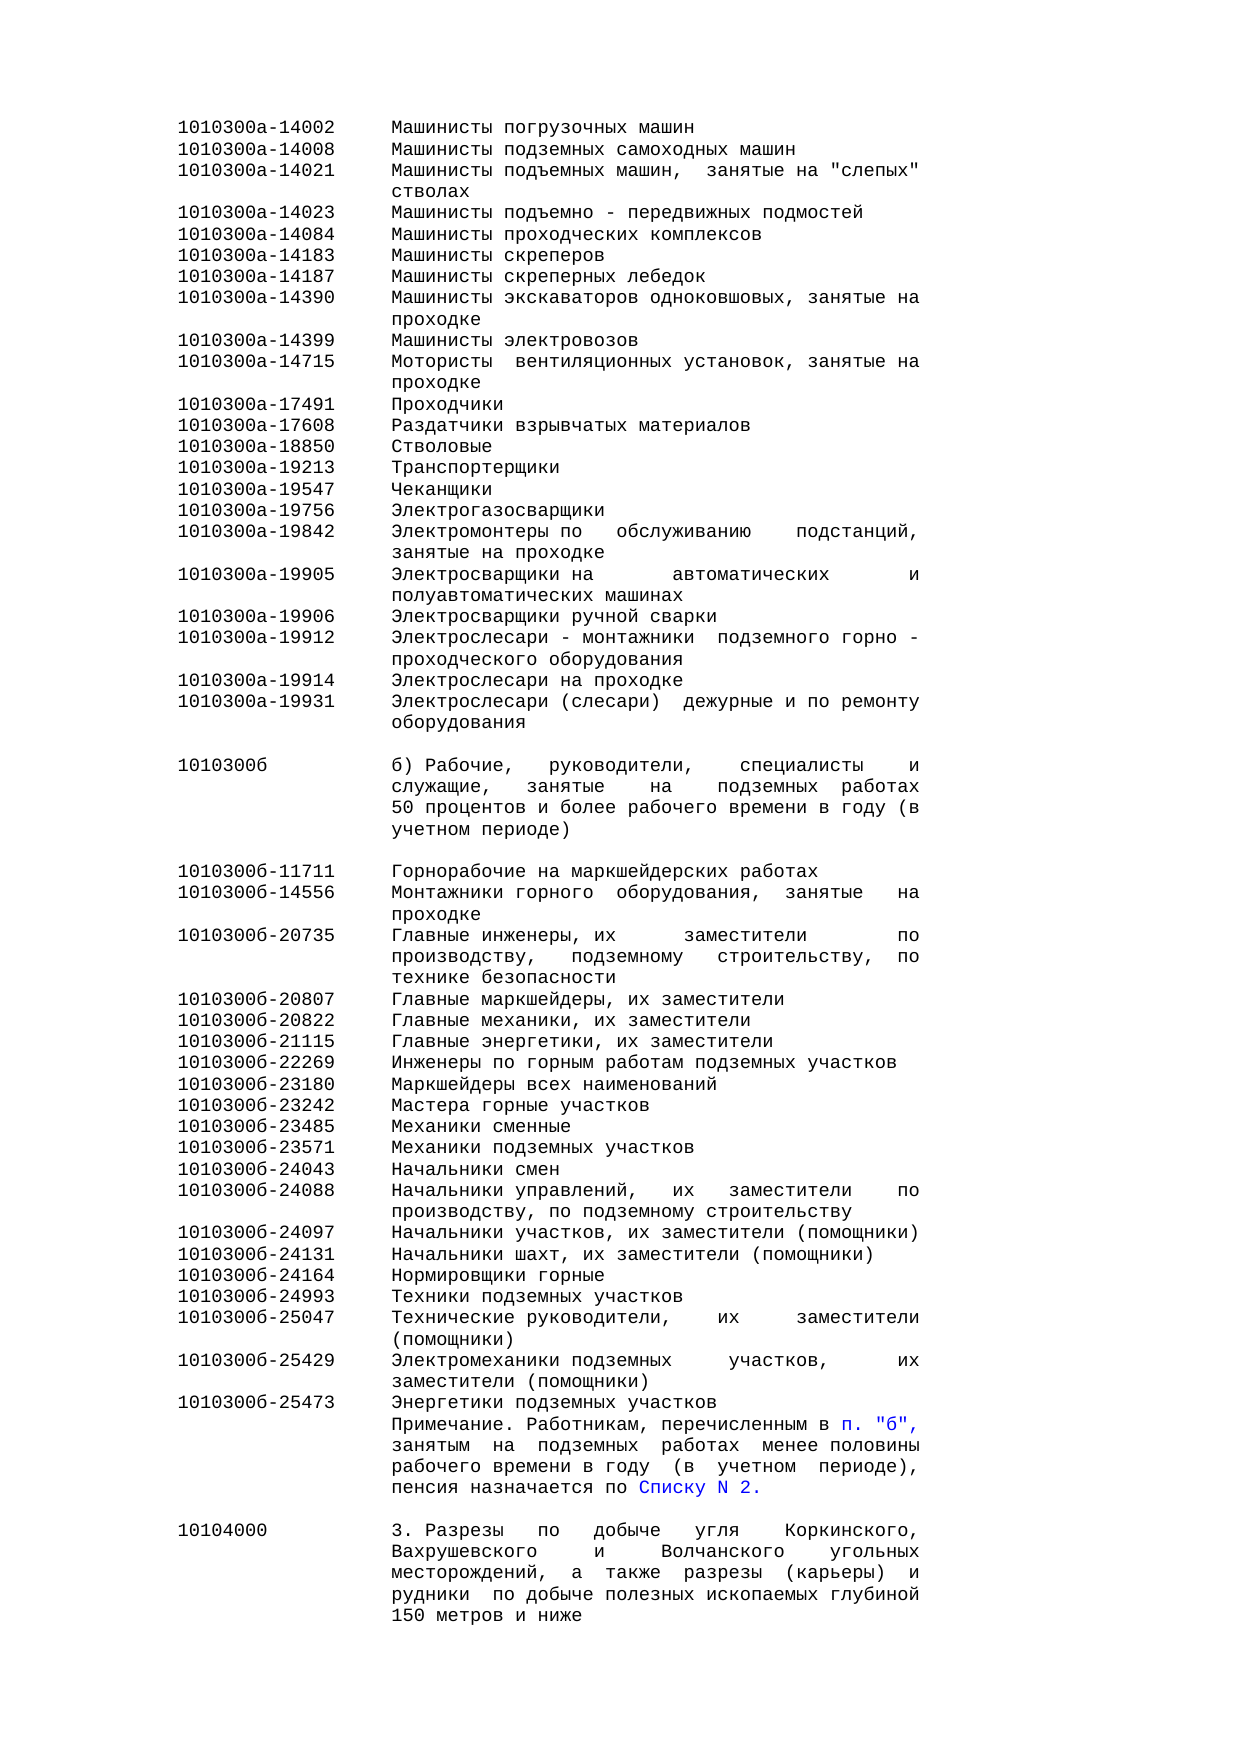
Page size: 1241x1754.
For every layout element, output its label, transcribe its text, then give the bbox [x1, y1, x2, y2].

text Примечание. Работникам, перечисленным в п. "б", [177, 1414, 1152, 1436]
text 1010300б-14556 Монтажники горного оборудования, занятые на [177, 883, 1152, 904]
text занятые на проходке [177, 543, 1152, 564]
text 1010300б-20822 Главные механики, их заместители [177, 1011, 1152, 1032]
text 1010300б-20807 Главные маркшейдеры, их заместители [177, 989, 1152, 1011]
text 1010300б-23485 Механики сменные [177, 1117, 1152, 1138]
text 1010300а-14183 Машинисты скреперов [177, 246, 1152, 267]
text производству, по подземному строительству [177, 1202, 1152, 1223]
text 1010300а-19756 Электрогазосварщики [177, 501, 1152, 522]
text 1010300а-14023 Машинисты подъемно - передвижных подмостей [177, 203, 1152, 224]
text 1010300б-25047 Технические руководители, их заместители [177, 1308, 1152, 1329]
text рудники по добыче полезных ископаемых глубиной [177, 1584, 1152, 1606]
text 1010300а-19213 Транспортерщики [177, 458, 1152, 479]
text занятым на подземных работах менее половины [177, 1436, 1152, 1457]
text технике безопасности [177, 968, 1152, 989]
text 1010300а-17491 Проходчики [177, 394, 1152, 416]
text Вахрушевского и Волчанского угольных [177, 1542, 1152, 1563]
text 150 метров и ниже [177, 1606, 1152, 1627]
text 1010300б-24097 Начальники участков, их заместители (помощники) [177, 1223, 1152, 1244]
text 50 процентов и более рабочего времени в году (в [177, 798, 1152, 819]
text 1010300а-18850 Стволовые [177, 437, 1152, 458]
text 1010300а-14021 Машинисты подъемных машин, занятые на "слепых" [177, 161, 1152, 182]
text 1010300б-23180 Маркшейдеры всех наименований [177, 1074, 1152, 1096]
text полуавтоматических машинах [177, 586, 1152, 607]
text 1010300а-19931 Электрослесари (слесари) дежурные и по ремонту [177, 692, 1152, 713]
text 1010300б-24088 Начальники управлений, их заместители по [177, 1181, 1152, 1202]
text 1010300б-24993 Техники подземных участков [177, 1287, 1152, 1308]
text 1010300а-14390 Машинисты экскаваторов одноковшовых, занятые на [177, 288, 1152, 309]
text 1010300б-11711 Горнорабочие на маркшейдерских работах [177, 862, 1152, 883]
text 1010300б-21115 Главные энергетики, их заместители [177, 1032, 1152, 1053]
text 10104000 3. Разрезы по добыче угля Коркинского, [177, 1521, 1152, 1542]
text 1010300б-24131 Начальники шахт, их заместители (помощники) [177, 1244, 1152, 1266]
text 1010300б-25473 Энергетики подземных участков [177, 1393, 1152, 1414]
text стволах [177, 182, 1152, 203]
text проходке [177, 373, 1152, 394]
text 1010300б б) Рабочие, руководители, специалисты и [177, 756, 1152, 777]
text 1010300б-25429 Электромеханики подземных участков, их [177, 1351, 1152, 1372]
text 1010300а-14187 Машинисты скреперных лебедок [177, 267, 1152, 288]
text 1010300а-14002 Машинисты погрузочных машин [177, 118, 1152, 139]
text 1010300а-19914 Электрослесари на проходке [177, 671, 1152, 692]
text заместители (помощники) [177, 1372, 1152, 1393]
text проходческого оборудования [177, 649, 1152, 671]
text проходке [177, 309, 1152, 331]
text 1010300а-19912 Электрослесари - монтажники подземного горно - [177, 628, 1152, 649]
text рабочего времени в году (в учетном периоде), [177, 1457, 1152, 1478]
text 1010300а-19842 Электромонтеры по обслуживанию подстанций, [177, 522, 1152, 543]
text 1010300б-24164 Нормировщики горные [177, 1266, 1152, 1287]
text 1010300б-20735 Главные инженеры, их заместители по [177, 926, 1152, 947]
text 1010300а-14715 Мотористы вентиляционных установок, занятые на [177, 352, 1152, 373]
text 1010300а-19547 Чеканщики [177, 479, 1152, 501]
text пенсия назначается по Списку N 2. [177, 1478, 1152, 1499]
text 1010300а-14008 Машинисты подземных самоходных машин [177, 139, 1152, 161]
text служащие, занятые на подземных работах [177, 777, 1152, 798]
text 1010300а-19905 Электросварщики на автоматических и [177, 564, 1152, 586]
text оборудования [177, 713, 1152, 734]
text месторождений, а также разрезы (карьеры) и [177, 1563, 1152, 1584]
text проходке [177, 904, 1152, 926]
text учетном периоде) [177, 819, 1152, 841]
text 1010300б-23571 Механики подземных участков [177, 1138, 1152, 1159]
text 1010300б-23242 Мастера горные участков [177, 1096, 1152, 1117]
text (помощники) [177, 1329, 1152, 1351]
text 1010300б-22269 Инженеры по горным работам подземных участков [177, 1053, 1152, 1074]
text 1010300а-14399 Машинисты электровозов [177, 331, 1152, 352]
text 1010300а-17608 Раздатчики взрывчатых материалов [177, 416, 1152, 437]
text производству, подземному строительству, по [177, 947, 1152, 968]
text 1010300б-24043 Начальники смен [177, 1159, 1152, 1181]
text 1010300а-19906 Электросварщики ручной сварки [177, 607, 1152, 628]
text 1010300а-14084 Машинисты проходческих комплексов [177, 224, 1152, 246]
